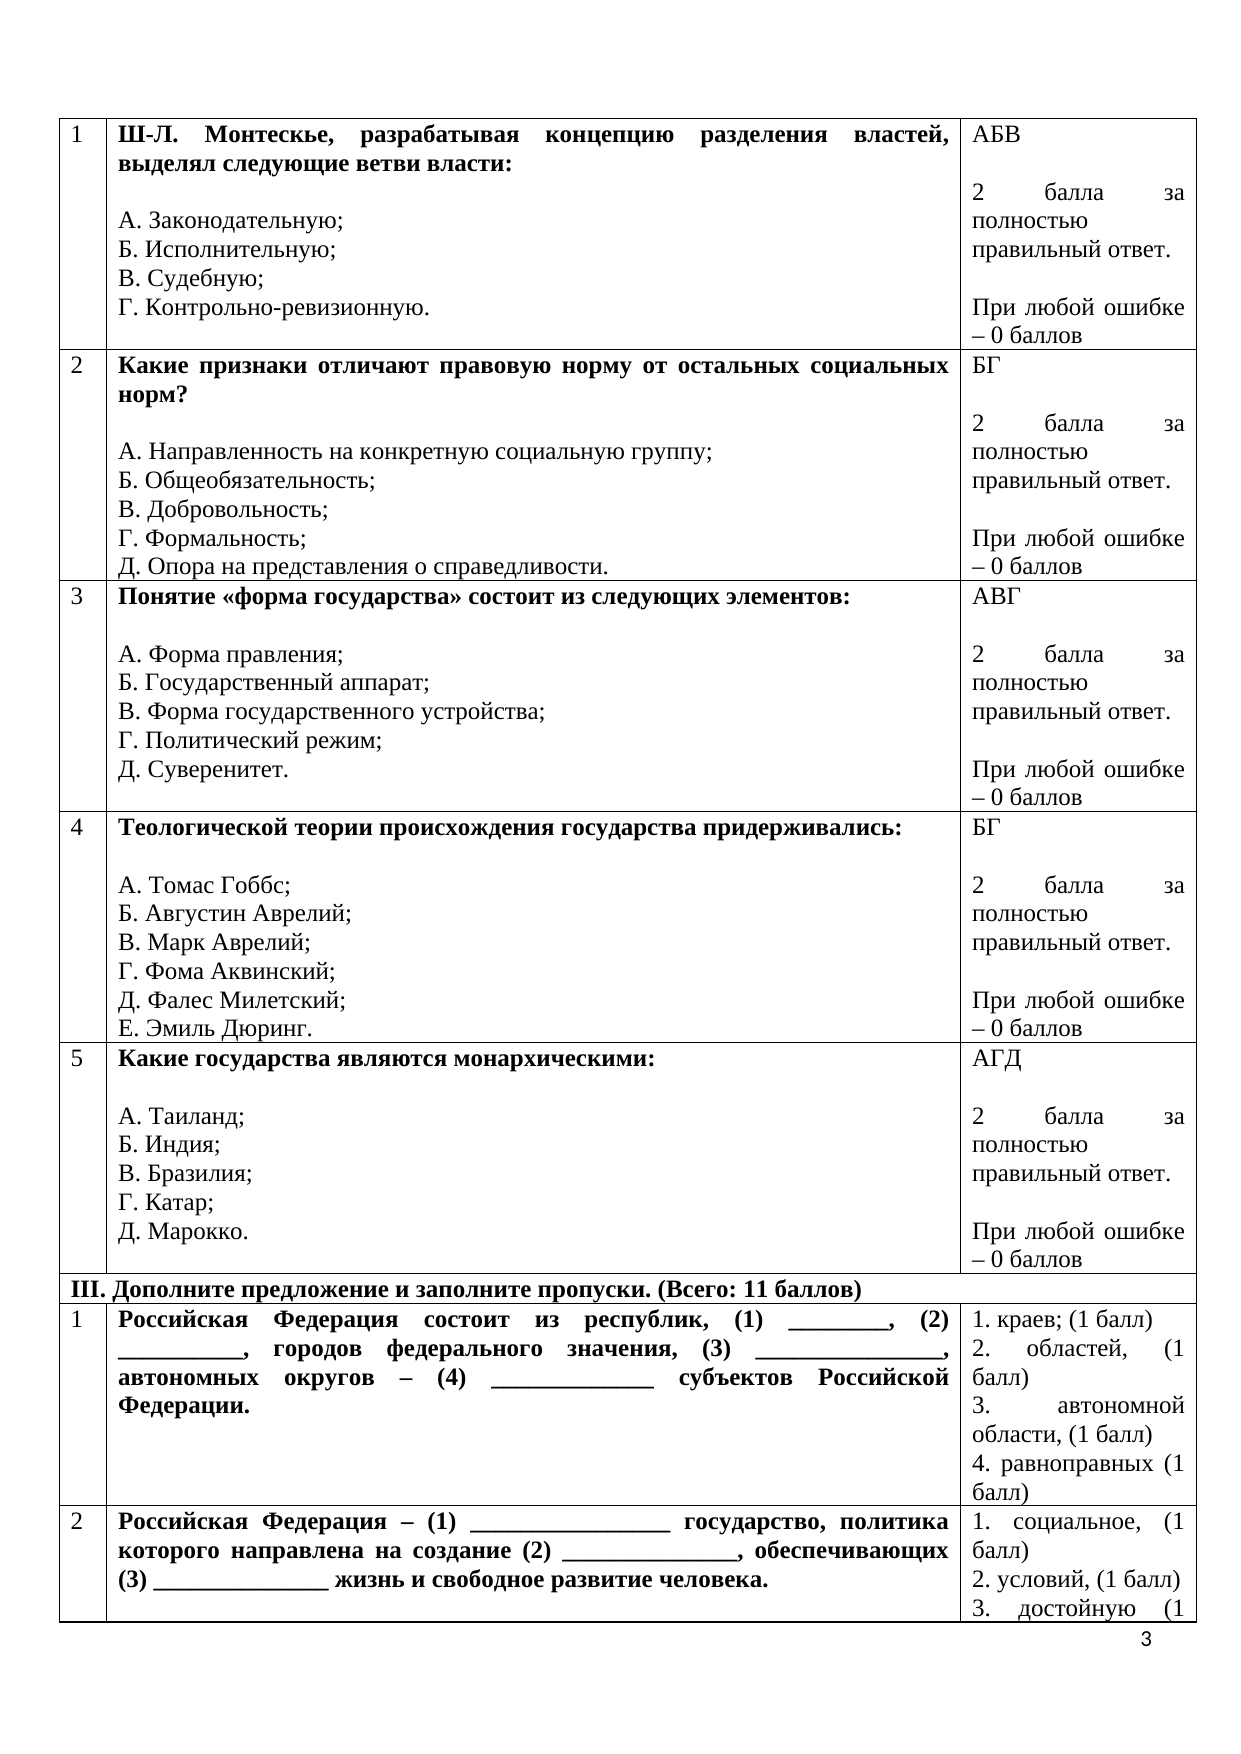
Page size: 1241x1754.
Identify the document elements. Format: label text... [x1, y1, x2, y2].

table_cell 5 [60, 1043, 106, 1273]
table_cell БГ 2 балла за полностью правильный ответ. При любой ошибке – 0 баллов [961, 812, 1196, 1042]
table_cell 1 [60, 119, 106, 349]
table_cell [107, 1506, 960, 1621]
table_cell Ш-Л. Монтескье, разрабатывая концепцию разделения властей, выделял следующие ветви власти: А. Законодательную; Б. Исполнительную; В. Судебную; Г. Контрольно-ревизионную. [107, 119, 960, 349]
table_cell АГД 2 балла за полностью правильный ответ. При любой ошибке – 0 баллов [961, 1043, 1196, 1273]
table_cell 2 [60, 350, 106, 580]
table_cell 1 [60, 1304, 106, 1505]
table_cell III. Дополните предложение и заполните пропуски. (Всего: 11 баллов) [60, 1274, 1196, 1303]
table_cell Теологической теории происхождения государства придерживались: А. Томас Гоббс; Б. Августин Аврелий; В. Марк Аврелий; Г. Фома Аквинский; Д. Фалес Милетский; Е. Эмиль Дюринг. [107, 812, 960, 1042]
table_cell Какие признаки отличают правовую норму от остальных социальных норм? А. Направленность на конкретную социальную группу; Б. Общеобязательность; В. Добровольность; Г. Формальность; Д. Опора на представления о справедливости. [107, 350, 960, 580]
table_cell 4 [60, 812, 106, 1042]
table_cell АВГ 2 балла за полностью правильный ответ. При любой ошибке – 0 баллов [961, 581, 1196, 811]
table_cell Российская Федерация состоит из республик, (1) ________, (2) __________, городов федерального значения, (3) _______________, автономных округов – (4) _____________ субъектов Российской Федерации. [107, 1304, 960, 1505]
table_cell 1. краев; (1 балл) 2. областей, (1 балл) 3. автономной области, (1 балл) 4. равноправных (1 балл) [961, 1304, 1196, 1505]
table_cell 3 [60, 581, 106, 811]
table_cell Какие государства являются монархическими: А. Таиланд; Б. Индия; В. Бразилия; Г. Катар; Д. Марокко. [107, 1043, 960, 1273]
table_cell 2 [60, 1506, 106, 1621]
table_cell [961, 1506, 1196, 1621]
table_cell АБВ 2 балла за полностью правильный ответ. При любой ошибке – 0 баллов [961, 119, 1196, 349]
table_cell Понятие «форма государства» состоит из следующих элементов: А. Форма правления; Б. Государственный аппарат; В. Форма государственного устройства; Г. Политический режим; Д. Суверенитет. [107, 581, 960, 811]
table_cell БГ 2 балла за полностью правильный ответ. При любой ошибке – 0 баллов [961, 350, 1196, 580]
